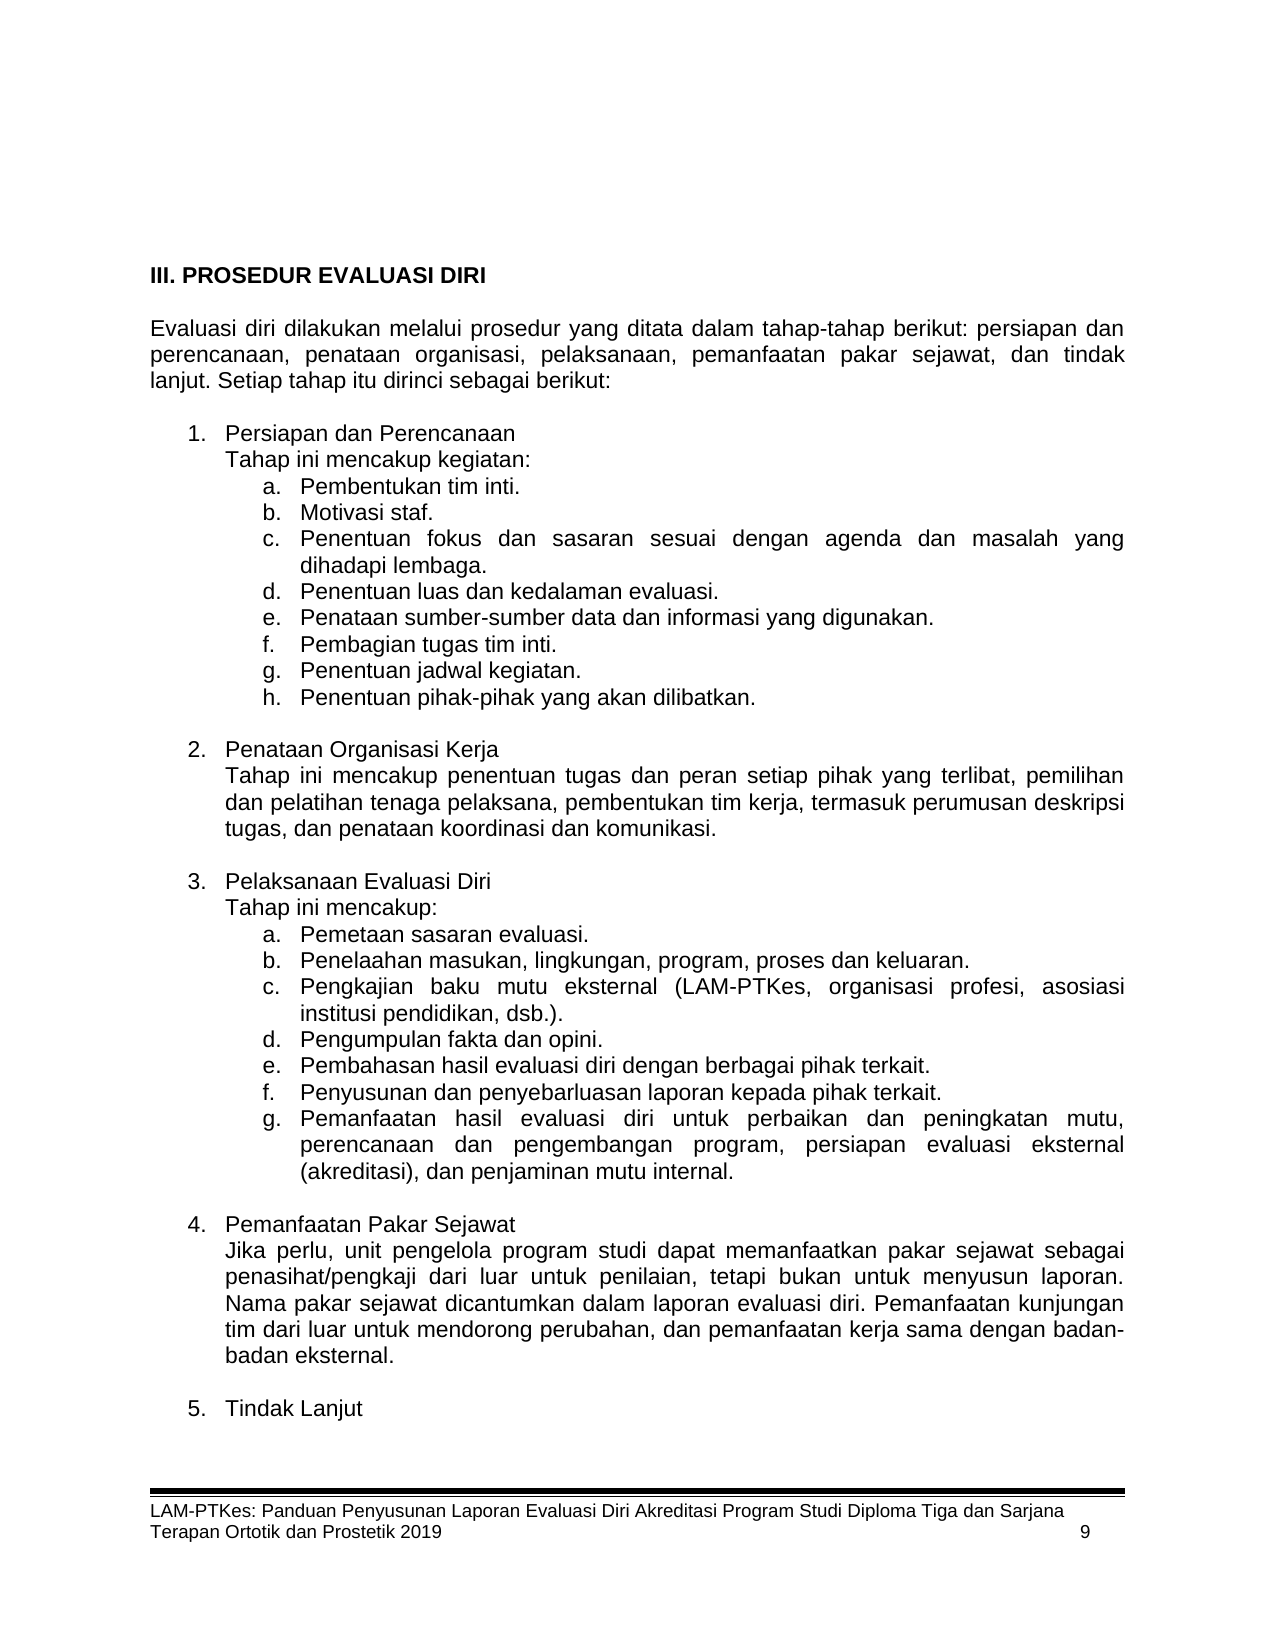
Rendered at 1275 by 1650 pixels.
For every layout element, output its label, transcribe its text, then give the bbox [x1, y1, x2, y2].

list Penyusunan dan penyebarluasan laporan kepada pihak terkait. [262, 1079, 1125, 1105]
list Pembagian tugas tim inti. [262, 631, 1125, 657]
list Penataan Organisasi Kerja [187, 736, 1125, 762]
list Pemetaan sasaran evaluasi. [262, 921, 1125, 947]
text Jika perlu, unit pengelola program studi dapat memanfaatkan pakar sejawat sebagai penasihat/pengkaji dari luar untuk penilaian, tetapi bukan untuk menyusun laporan. Nama pakar sejawat dicantumkan dalam laporan evaluasi diri. Pemanfaatan kunjungan tim dari luar untuk mendorong perubahan, dan pemanfaatan kerja sama dengan badan-badan eksternal. [225, 1237, 1125, 1369]
list Penentuan jadwal kegiatan. [262, 657, 1125, 683]
subtitle III. PROSEDUR EVALUASI DIRI [150, 262, 1125, 288]
list Penentuan luas dan kedalaman evaluasi. [262, 578, 1125, 604]
list Pelaksanaan Evaluasi Diri [187, 868, 1125, 894]
list Penentuan pihak-pihak yang akan dilibatkan. [262, 683, 1125, 710]
list Pembahasan hasil evaluasi diri dengan berbagai pihak terkait. [262, 1052, 1125, 1079]
list Pemanfaatan Pakar Sejawat [187, 1211, 1125, 1237]
list Penataan sumber-sumber data dan informasi yang digunakan. [262, 604, 1125, 631]
text Evaluasi diri dilakukan melalui prosedur yang ditata dalam tahap-tahap berikut: persiapan dan perencanaan, penataan organisasi, pelaksanaan, pemanfaatan pakar sejawat, dan tindak lanjut. Setiap tahap itu dirinci sebagai berikut: [150, 314, 1125, 393]
list Pengumpulan fakta dan opini. [262, 1026, 1125, 1052]
list Penentuan fokus dan sasaran sesuai dengan agenda dan masalah yang dihadapi lembaga. [262, 525, 1125, 578]
list Pembentukan tim inti. [262, 473, 1125, 499]
list Persiapan dan Perencanaan [187, 420, 1125, 446]
list Pengkajian baku mutu eksternal (LAM-PTKes, organisasi profesi, asosiasi institusi pendidikan, dsb.). [262, 973, 1125, 1026]
list Penelaahan masukan, lingkungan, program, proses dan keluaran. [262, 947, 1125, 973]
text Tahap ini mencakup penentuan tugas dan peran setiap pihak yang terlibat, pemilihan dan pelatihan tenaga pelaksana, pembentukan tim kerja, termasuk perumusan deskripsi tugas, dan penataan koordinasi dan komunikasi. [225, 762, 1125, 842]
text Tahap ini mencakup: [225, 894, 1125, 921]
text Tahap ini mencakup kegiatan: [225, 446, 1125, 473]
list Pemanfaatan hasil evaluasi diri untuk perbaikan dan peningkatan mutu, perencanaan dan pengembangan program, persiapan evaluasi eksternal (akreditasi), dan penjaminan mutu internal. [262, 1105, 1125, 1184]
list Motivasi staf. [262, 499, 1125, 525]
list Tindak Lanjut [187, 1395, 1125, 1421]
